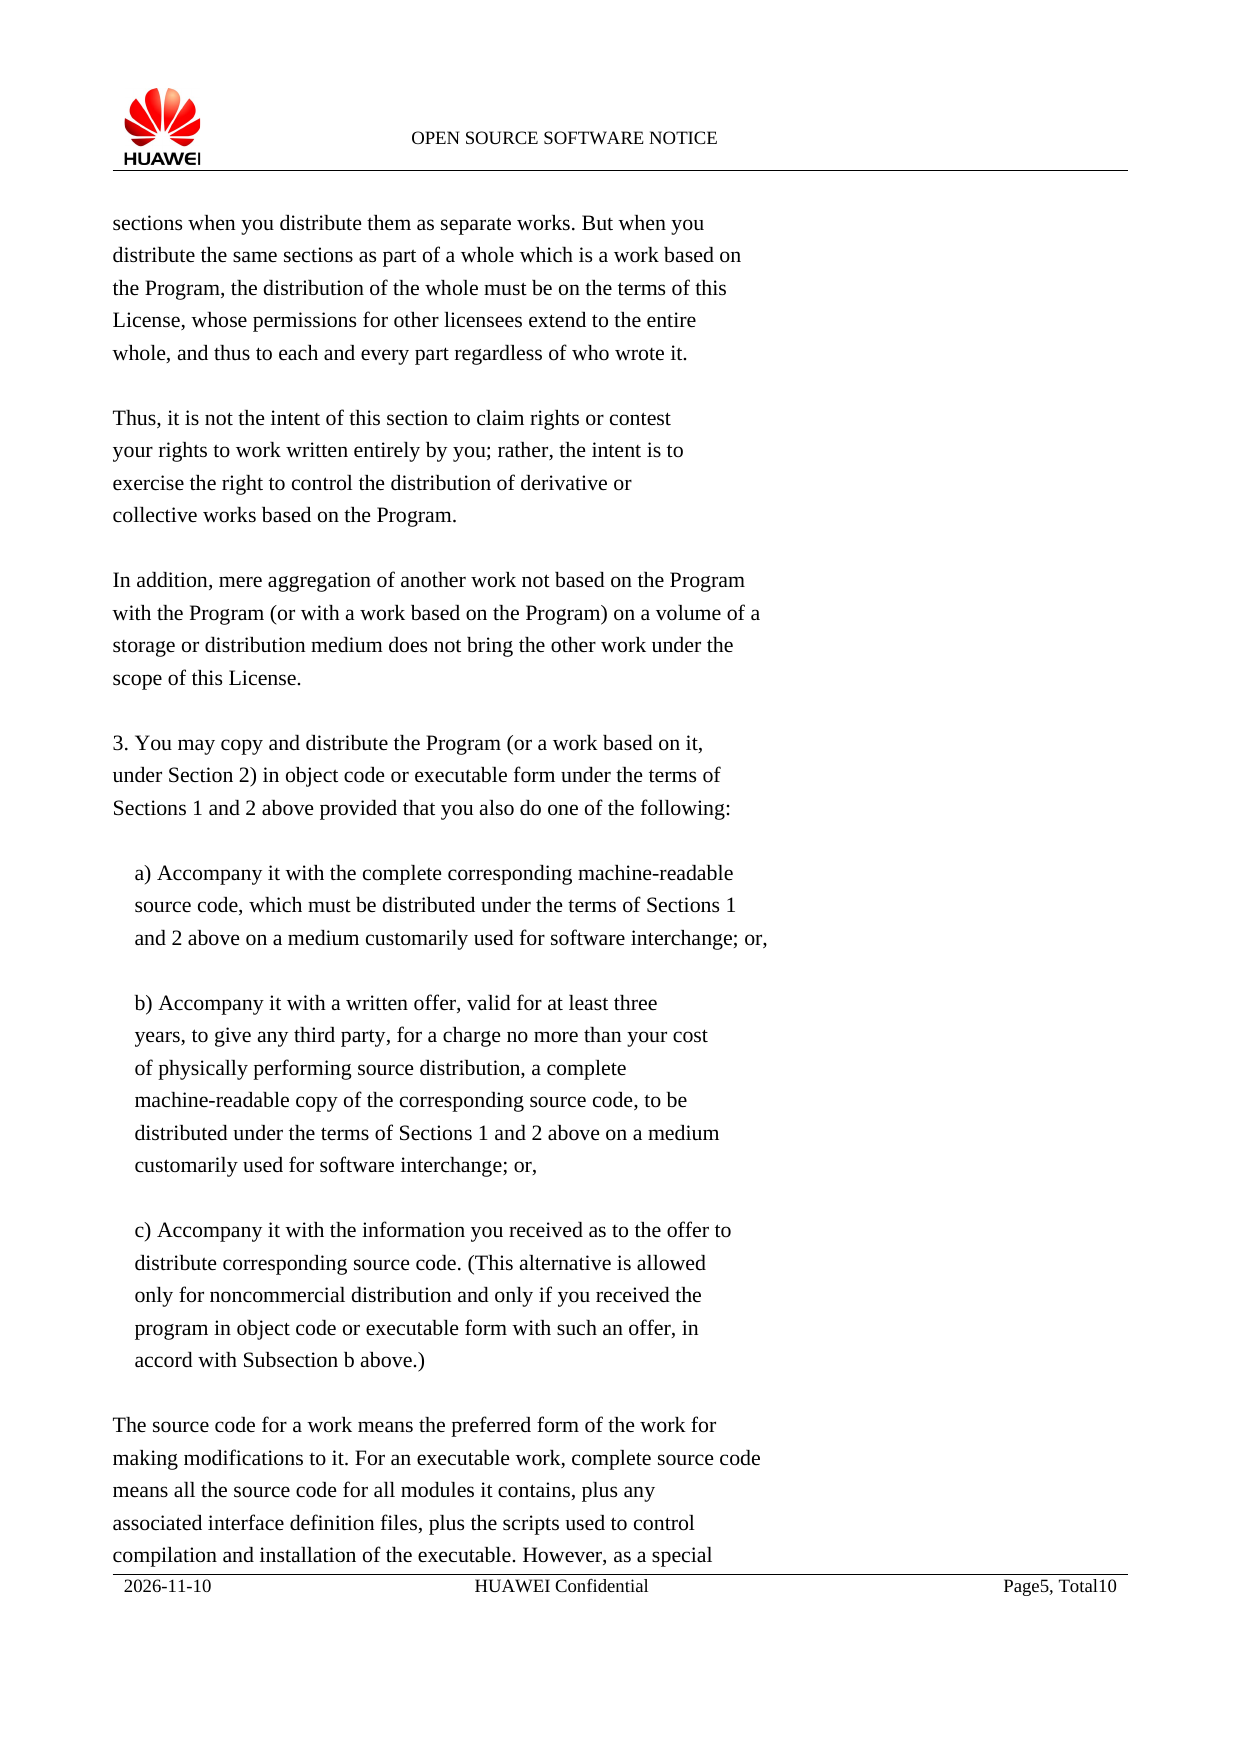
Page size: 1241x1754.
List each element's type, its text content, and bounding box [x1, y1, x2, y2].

picture [124, 88, 201, 165]
